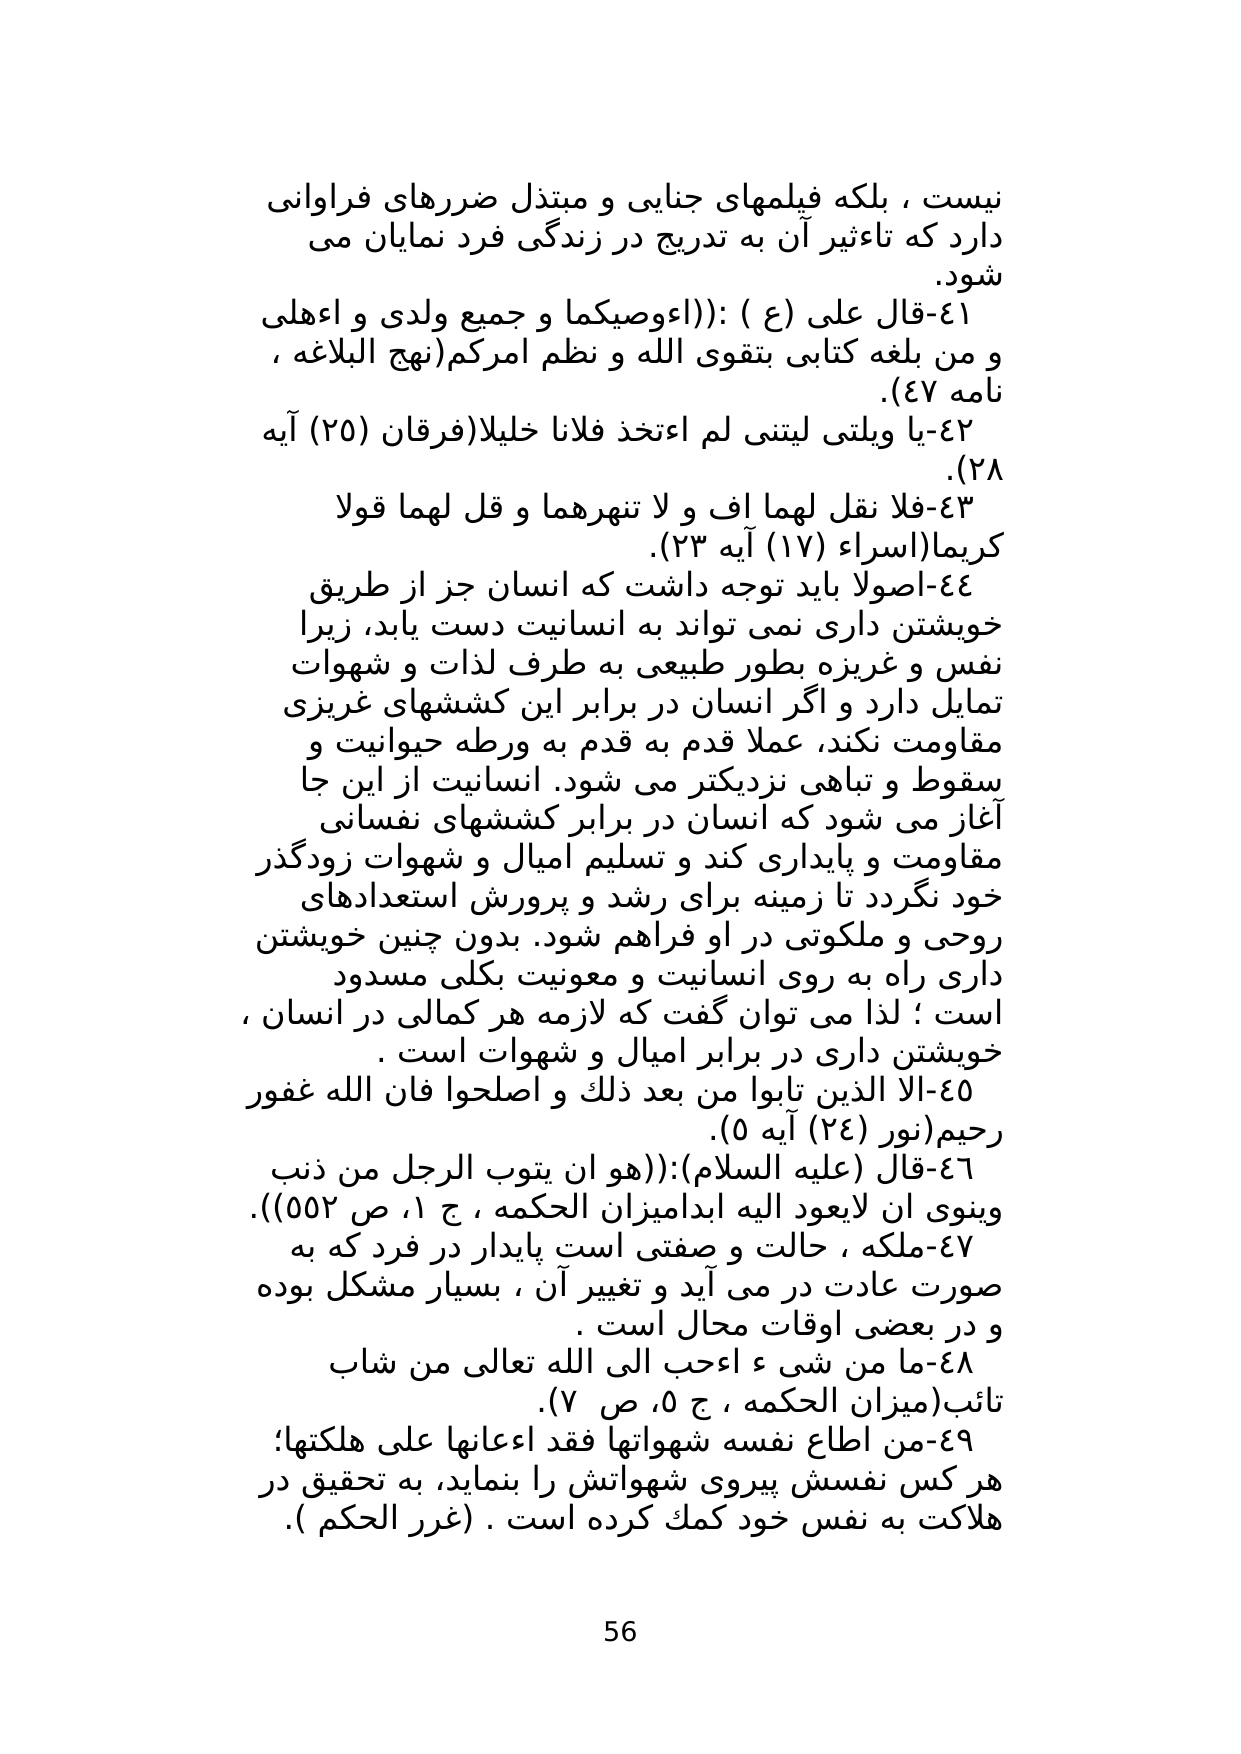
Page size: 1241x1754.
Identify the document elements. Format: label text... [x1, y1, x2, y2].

text ٤١-قال على (ع ) :((اءوصيكما و جميع ولدى و اءهلى و من بلغه كتابى بتقوى الله و نظم امركم(نهج البلاغه ، نامه ٤٧). [236, 294, 1004, 410]
text ٤٨-ما من شى ء اءحب الى الله تعالى من شاب تائب(ميزان الحكمه ، ج ٥، ص ‍ ٧). [236, 1343, 1004, 1421]
text ٤٩-من اطاع نفسه شهواتها فقد اءعانها على هلكتها؛ هر كس نفسش پيروى شهواتش را بنمايد، به تحقيق در هلاكت به نفس خود كمك كرده است . (غرر الحكم ). [236, 1421, 1004, 1537]
text ٤٥-الا الذين تابوا من بعد ذلك و اصلحوا فان الله غفور رحيم(نور (٢٤) آيه ٥). [236, 1071, 1004, 1148]
text ٤٢-يا ويلتى ليتنى لم اءتخذ فلانا خليلا(فرقان (٢٥) آيه ٢٨). [236, 410, 1004, 488]
text ٤٤-اصولا بايد توجه داشت كه انسان جز از طريق خويشتن دارى نمى تواند به انسانيت دست يابد، زيرا نفس و غريزه بطور طبيعى به طرف لذات و شهوات تمايل دارد و اگر انسان در برابر اين كششهاى غريزى مقاومت نكند، عملا قدم به قدم به ورطه حيوانيت و سقوط و تباهى نزديكتر مى شود. انسانيت از اين جا آغاز مى شود كه انسان در برابر كششهاى نفسانى مقاومت و پايدارى كند و تسليم اميال و شهوات زودگذر خود نگردد تا زمينه براى رشد و پرورش استعدادهاى روحى و ملكوتى در او فراهم شود. بدون چنين خويشتن دارى راه به روى انسانيت و معونيت بكلى مسدود است ؛ لذا مى توان گفت كه لازمه هر كمالى در انسان ، خويشتن دارى در برابر اميال و شهوات است . [236, 566, 1004, 1071]
text ٤٣-فلا نقل لهما اف و لا تنهرهما و قل لهما قولا كريما(اسراء (١٧) آيه ٢٣). [236, 488, 1004, 566]
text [236, 177, 1004, 294]
text ٤٧-ملكه ، حالت و صفتى است پايدار در فرد كه به صورت عادت در مى آيد و تغيير آن ، بسيار مشكل بوده و در بعضى اوقات محال است . [236, 1226, 1004, 1343]
text ٤٦-قال (عليه السلام):((هو ان يتوب الرجل من ذنب وينوى ان لايعود اليه ابداميزان الحكمه ، ج ١، ص ٥٥٢)). [236, 1148, 1004, 1226]
